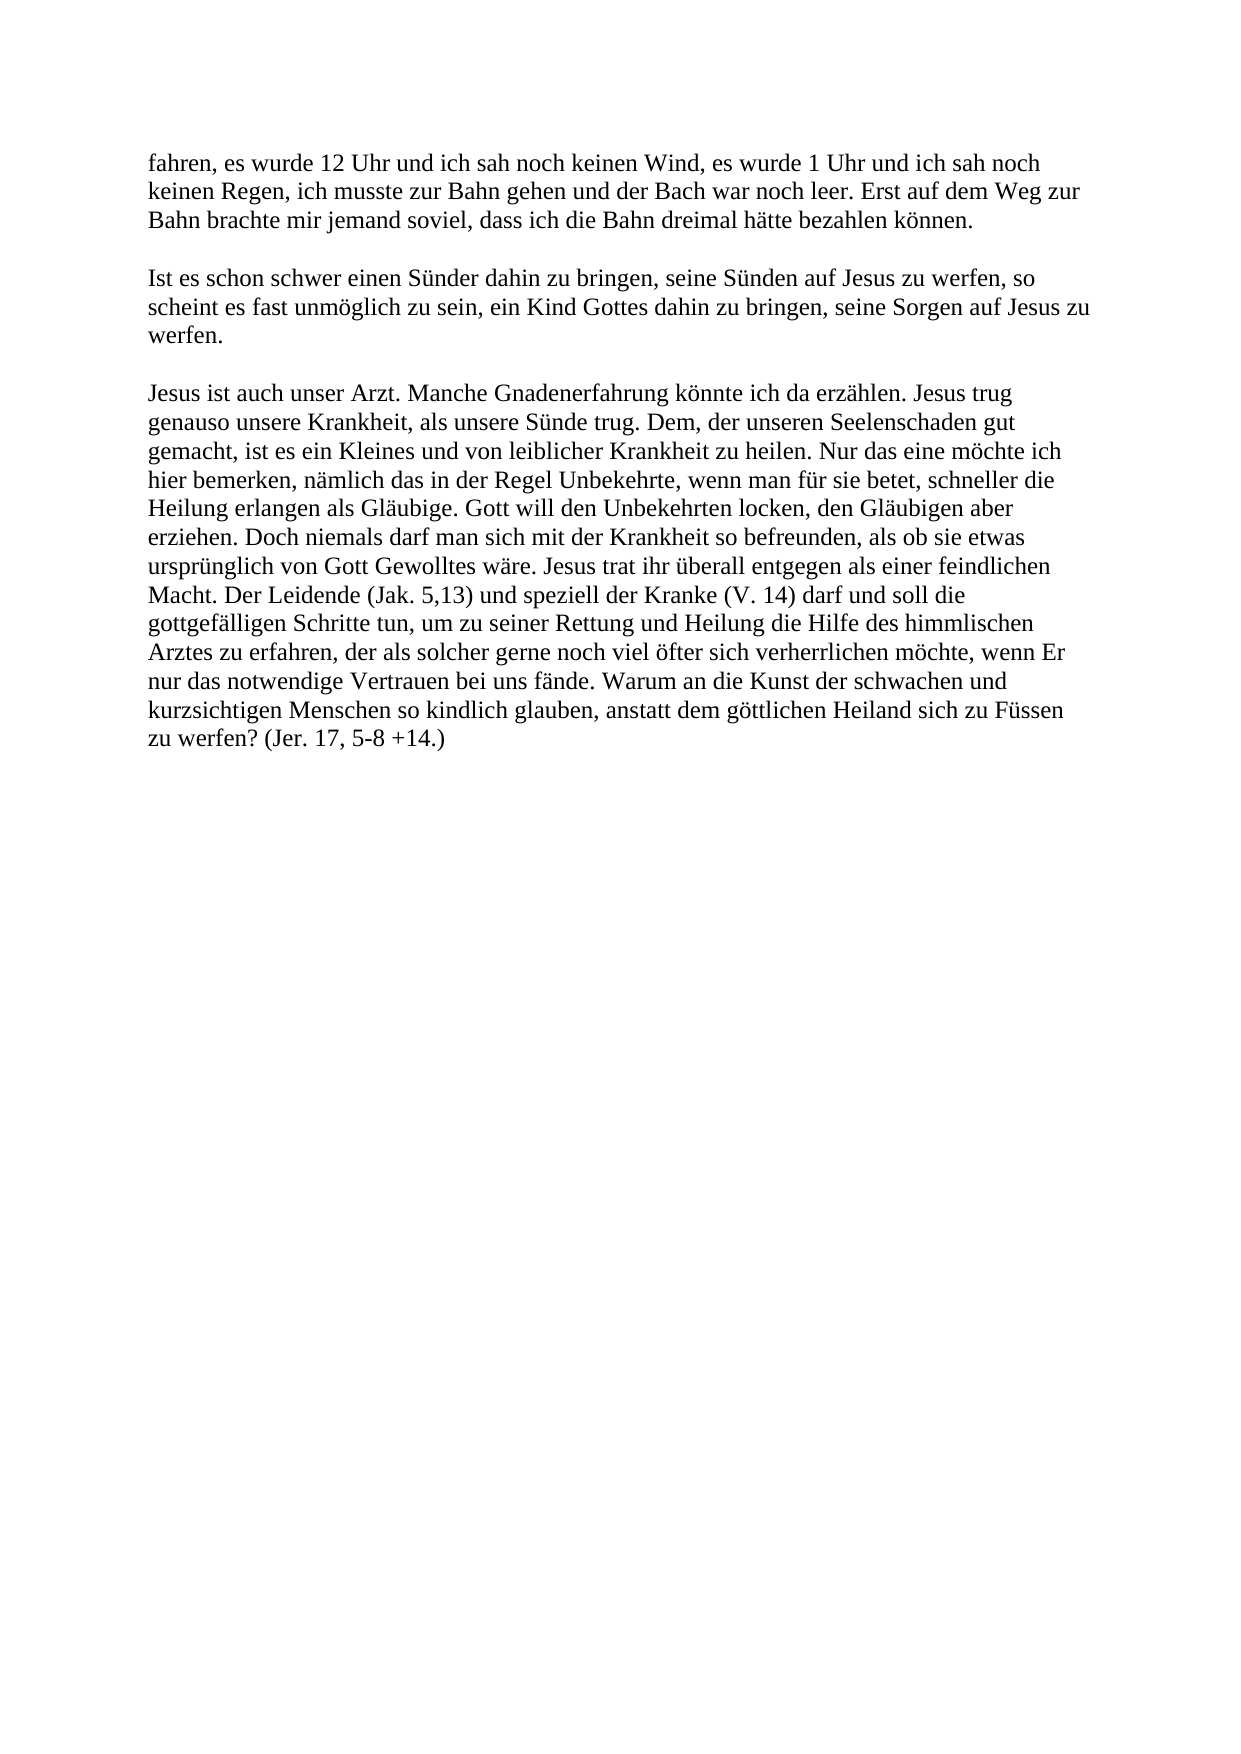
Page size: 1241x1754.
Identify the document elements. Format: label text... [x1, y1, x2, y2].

text Ist es schon schwer einen Sünder dahin zu bringen, seine Sünden auf Jesus zu werfen, so scheint es fast unmöglich zu sein, ein Kind Gottes dahin zu bringen, seine Sorgen auf Jesus zu werfen. [148, 263, 1093, 349]
text Jesus ist auch unser Arzt. Manche Gnadenerfahrung könnte ich da erzählen. Jesus trug genauso unsere Krankheit, als unsere Sünde trug. Dem, der unseren Seelenschaden gut gemacht, ist es ein Kleines und von leiblicher Krankheit zu heilen. Nur das eine möchte ich hier bemerken, nämlich das in der Regel Unbekehrte, wenn man für sie betet, schneller die Heilung erlangen als Gläubige. Gott will den Unbekehrten locken, den Gläubigen aber erziehen. Doch niemals darf man sich mit der Krankheit so befreunden, als ob sie etwas ursprünglich von Gott Gewolltes wäre. Jesus trat ihr überall entgegen als einer feindlichen Macht. Der Leidende (Jak. 5,13) und speziell der Kranke (V. 14) darf und soll die gottgefälligen Schritte tun, um zu seiner Rettung und Heilung die Hilfe des himmlischen Arztes zu erfahren, der als solcher gerne noch viel öfter sich verherrlichen möchte, wenn Er nur das notwendige Vertrauen bei uns fände. Warum an die Kunst der schwachen und kurzsichtigen Menschen so kindlich glauben, anstatt dem göttlichen Heiland sich zu Füssen zu werfen? (Jer. 17, 5-8 +14.) [148, 378, 1093, 752]
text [148, 148, 1093, 234]
